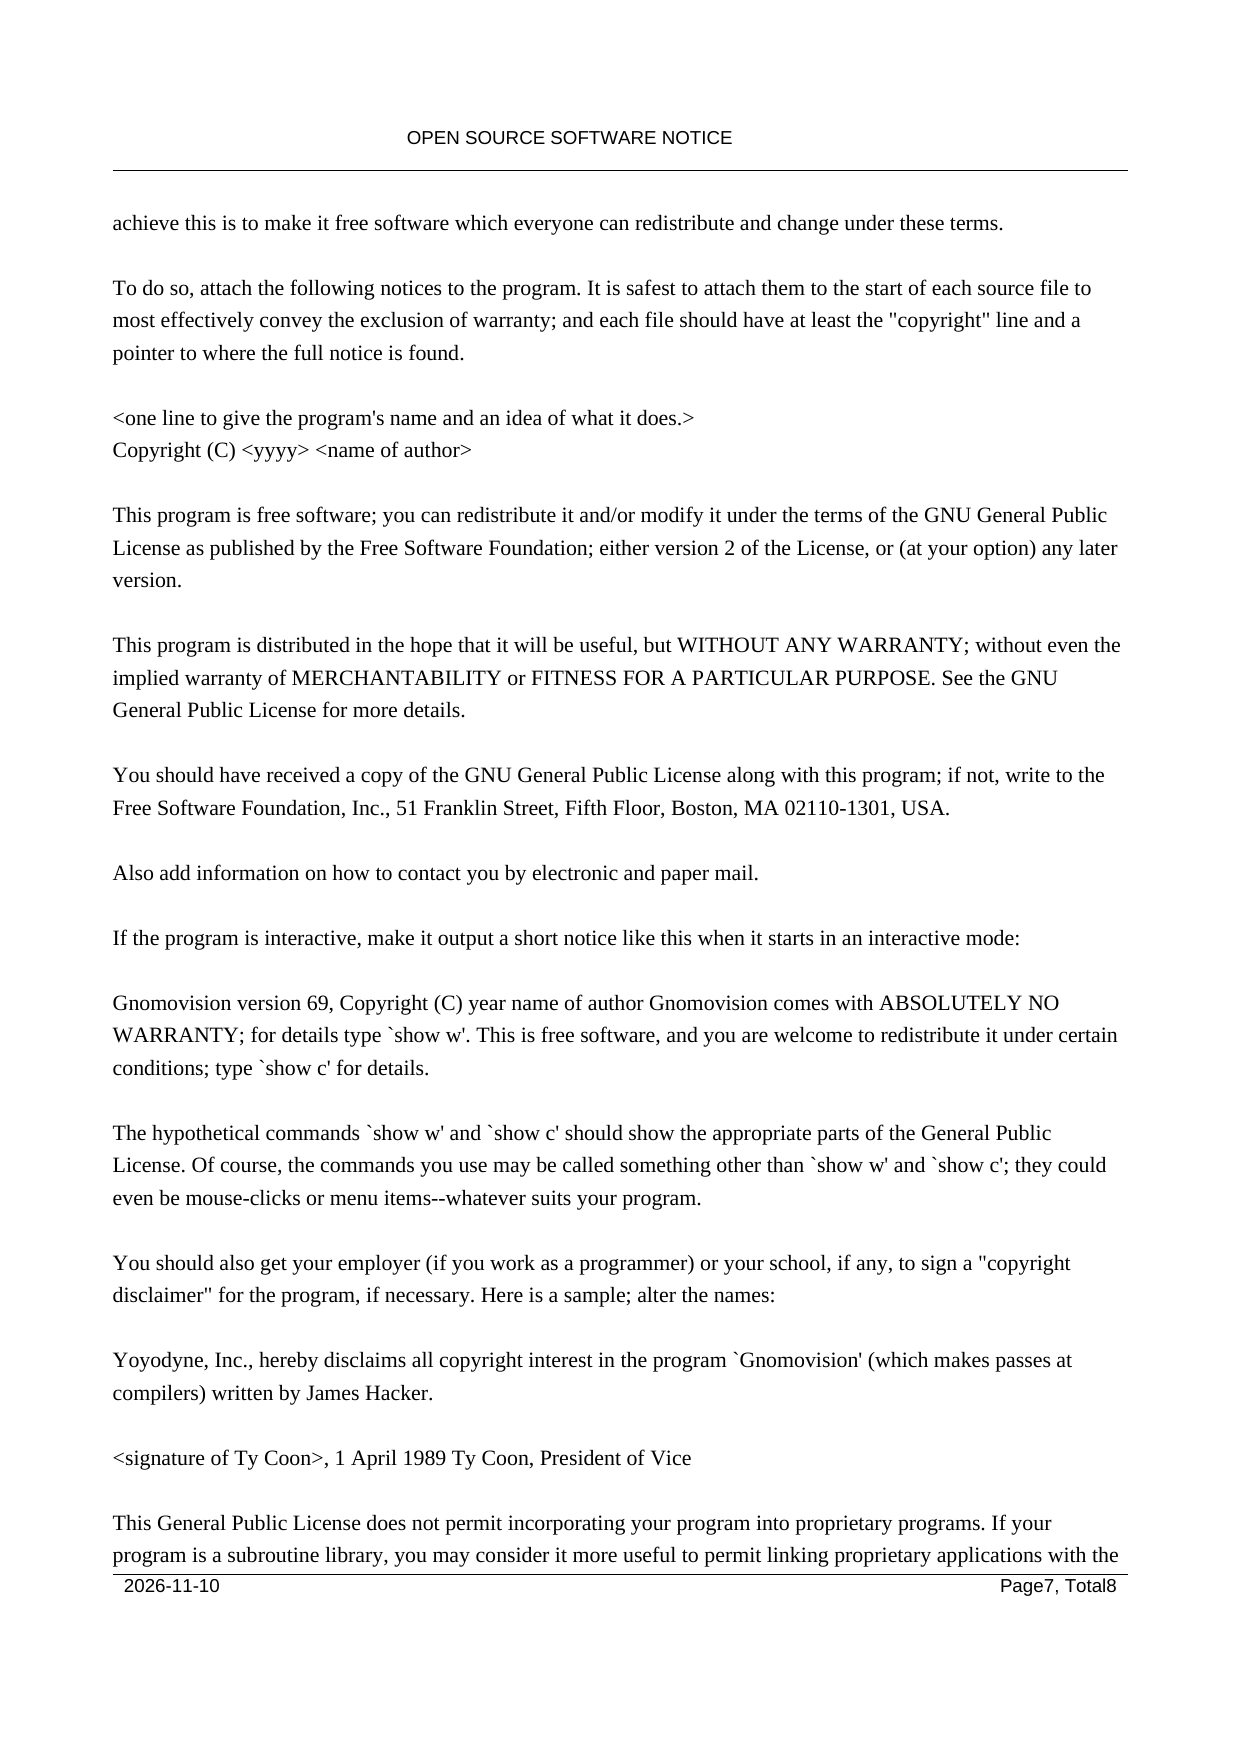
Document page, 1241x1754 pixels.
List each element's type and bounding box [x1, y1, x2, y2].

text [112, 206, 1128, 1571]
